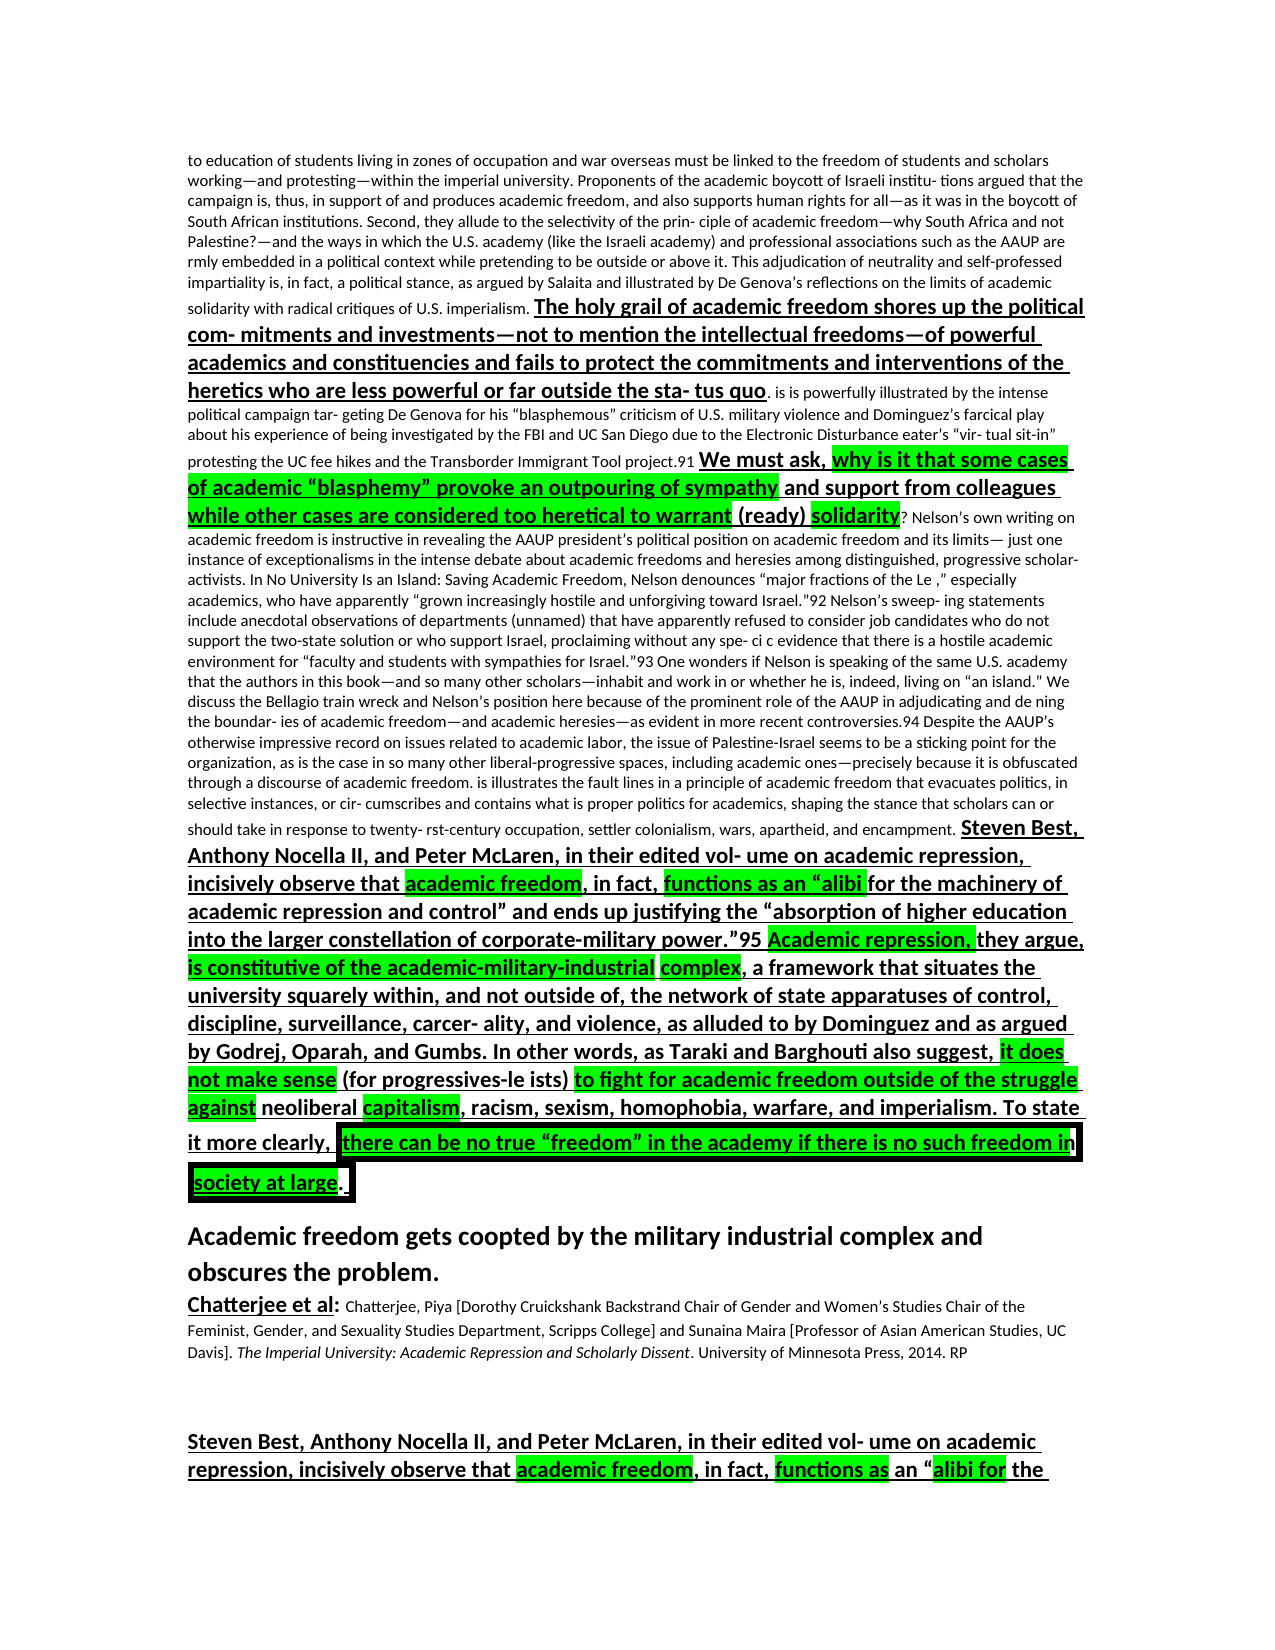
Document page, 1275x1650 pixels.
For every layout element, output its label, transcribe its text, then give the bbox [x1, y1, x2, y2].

text Chatterjee et al: Chatterjee, Piya [Dorothy Cruickshank Backstrand Chair of Gender and Women’s Studies Chair of the Feminist, Gender, and Sexuality Studies Department, Scripps College] and Sunaina Maira [Professor of Asian American Studies, UC Davis]. The Imperial University: Academic Repression and Scholarly Dissent. University of Minnesota Press, 2014. RP [187, 1291, 1087, 1362]
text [187, 150, 1087, 1203]
subtitle Academic freedom gets coopted by the military industrial complex and obscures the problem. [187, 1219, 1087, 1288]
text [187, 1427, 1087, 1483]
